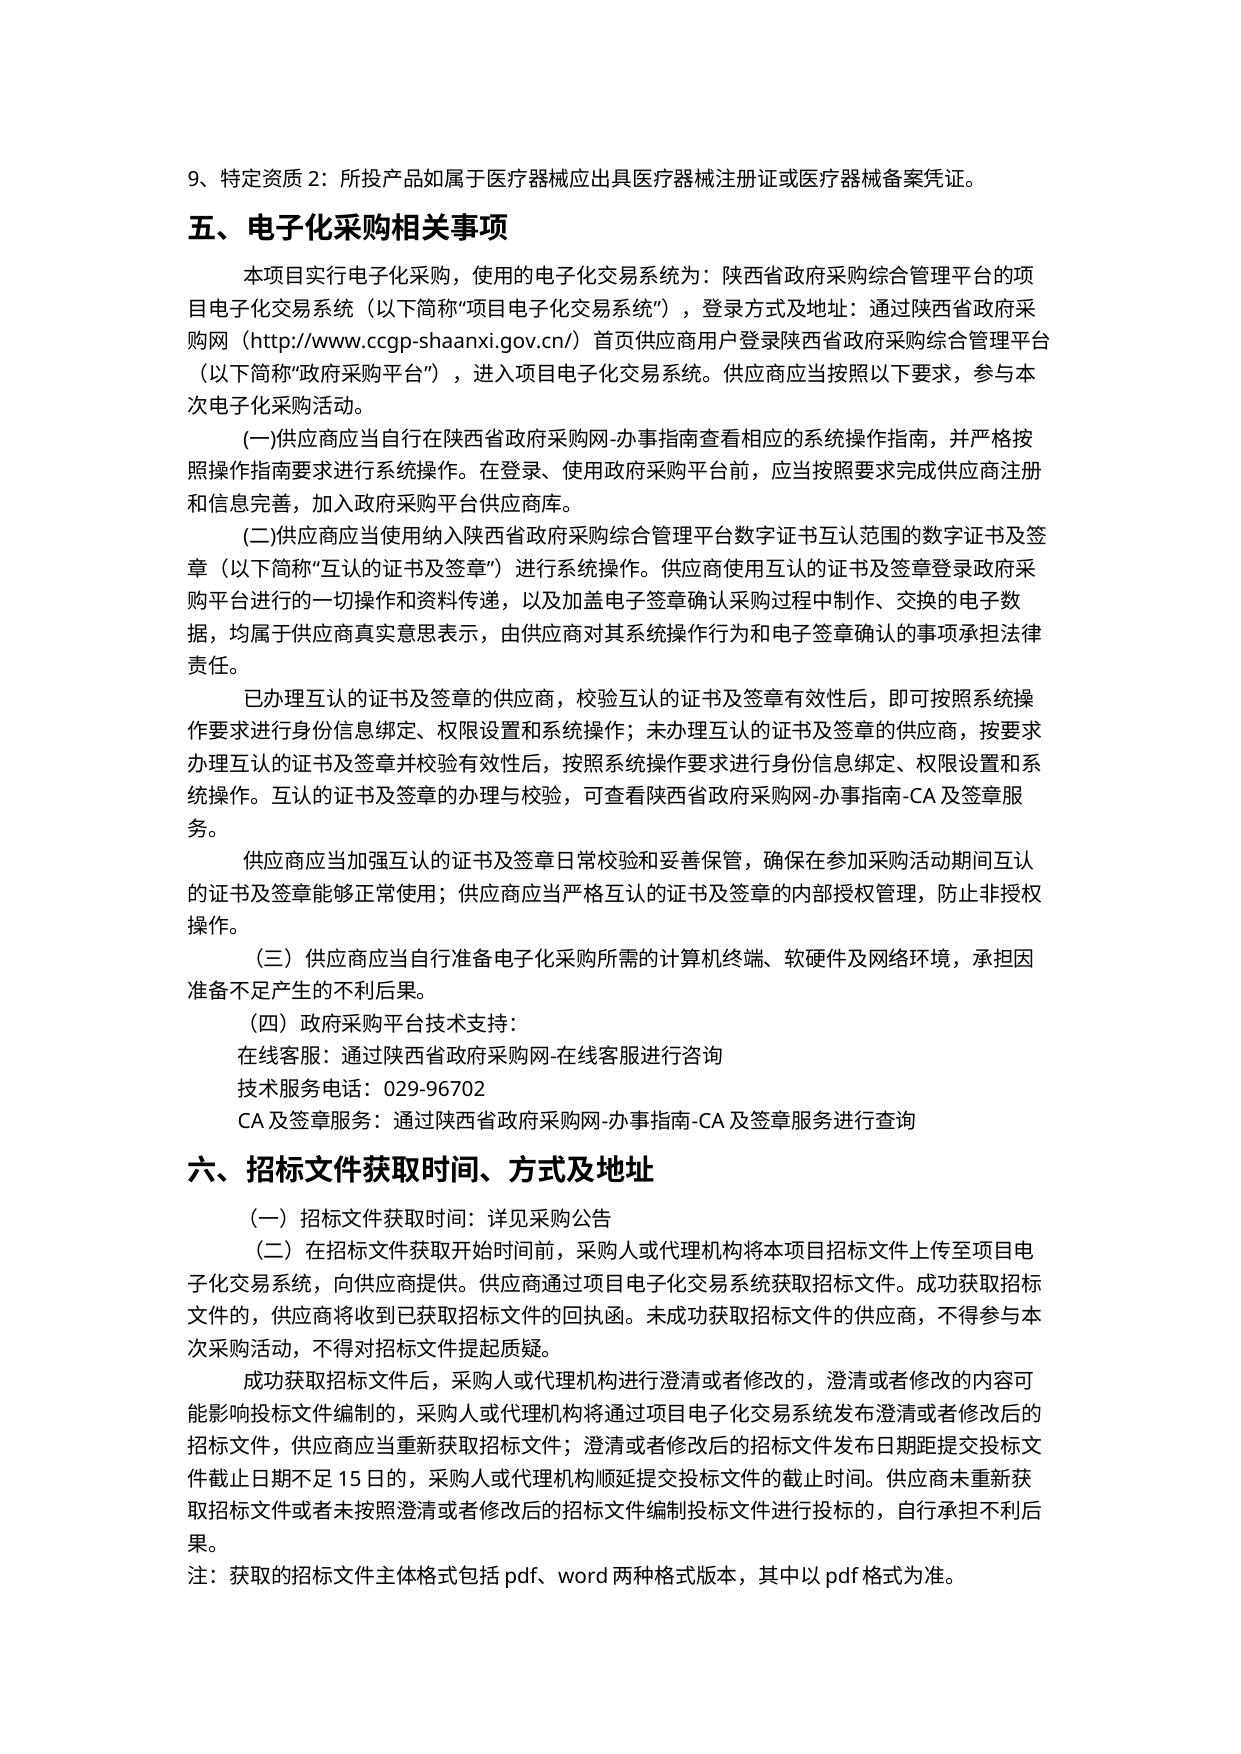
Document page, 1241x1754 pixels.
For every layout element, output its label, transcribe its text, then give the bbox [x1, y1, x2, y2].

text （三）供应商应当自行准备电子化采购所需的计算机终端、软硬件及网络环境，承担因准备不足产生的不利后果。 [187, 942, 1053, 1007]
text 9、特定资质2：所投产品如属于医疗器械应出具医疗器械注册证或医疗器械备案凭证。 [187, 162, 1053, 194]
text 已办理互认的证书及签章的供应商，校验互认的证书及签章有效性后，即可按照系统操作要求进行身份信息绑定、权限设置和系统操作；未办理互认的证书及签章的供应商，按要求办理互认的证书及签章并校验有效性后，按照系统操作要求进行身份信息绑定、权限设置和系统操作。互认的证书及签章的办理与校验，可查看陕西省政府采购网-办事指南-CA及签章服务。 [187, 682, 1053, 844]
text (二)供应商应当使用纳入陕西省政府采购综合管理平台数字证书互认范围的数字证书及签章（以下简称“互认的证书及签章”）进行系统操作。供应商使用互认的证书及签章登录政府采购平台进行的一切操作和资料传递，以及加盖电子签章确认采购过程中制作、交换的电子数据，均属于供应商真实意思表示，由供应商对其系统操作行为和电子签章确认的事项承担法律责任。 [187, 519, 1053, 682]
text 本项目实行电子化采购，使用的电子化交易系统为：陕西省政府采购综合管理平台的项目电子化交易系统（以下简称“项目电子化交易系统”），登录方式及地址：通过陕西省政府采购网（http://www.ccgp-shaanxi.gov.cn/）首页供应商用户登录陕西省政府采购综合管理平台（以下简称“政府采购平台”），进入项目电子化交易系统。供应商应当按照以下要求，参与本次电子化采购活动。 [187, 259, 1053, 422]
text （四）政府采购平台技术支持： [187, 1007, 1053, 1039]
text 五、电子化采购相关事项 [187, 194, 1053, 259]
text 六、招标文件获取时间、方式及地址 [187, 1137, 1053, 1202]
text (一)供应商应当自行在陕西省政府采购网-办事指南查看相应的系统操作指南，并严格按照操作指南要求进行系统操作。在登录、使用政府采购平台前，应当按照要求完成供应商注册和信息完善，加入政府采购平台供应商库。 [187, 422, 1053, 519]
text CA及签章服务：通过陕西省政府采购网-办事指南-CA及签章服务进行查询 [187, 1104, 1053, 1137]
text 成功获取招标文件后，采购人或代理机构进行澄清或者修改的，澄清或者修改的内容可能影响投标文件编制的，采购人或代理机构将通过项目电子化交易系统发布澄清或者修改后的招标文件，供应商应当重新获取招标文件；澄清或者修改后的招标文件发布日期距提交投标文件截止日期不足15日的，采购人或代理机构顺延提交投标文件的截止时间。供应商未重新获取招标文件或者未按照澄清或者修改后的招标文件编制投标文件进行投标的，自行承担不利后果。 [187, 1364, 1053, 1559]
text 技术服务电话：029-96702 [187, 1072, 1053, 1104]
text （二）在招标文件获取开始时间前，采购人或代理机构将本项目招标文件上传至项目电子化交易系统，向供应商提供。供应商通过项目电子化交易系统获取招标文件。成功获取招标文件的，供应商将收到已获取招标文件的回执函。未成功获取招标文件的供应商，不得参与本次采购活动，不得对招标文件提起质疑。 [187, 1234, 1053, 1364]
text 供应商应当加强互认的证书及签章日常校验和妥善保管，确保在参加采购活动期间互认的证书及签章能够正常使用；供应商应当严格互认的证书及签章的内部授权管理，防止非授权操作。 [187, 844, 1053, 942]
text 在线客服：通过陕西省政府采购网-在线客服进行咨询 [187, 1039, 1053, 1072]
text （一）招标文件获取时间：详见采购公告 [187, 1202, 1053, 1234]
text 注：获取的招标文件主体格式包括pdf、word两种格式版本，其中以pdf格式为准。 [187, 1559, 1053, 1592]
